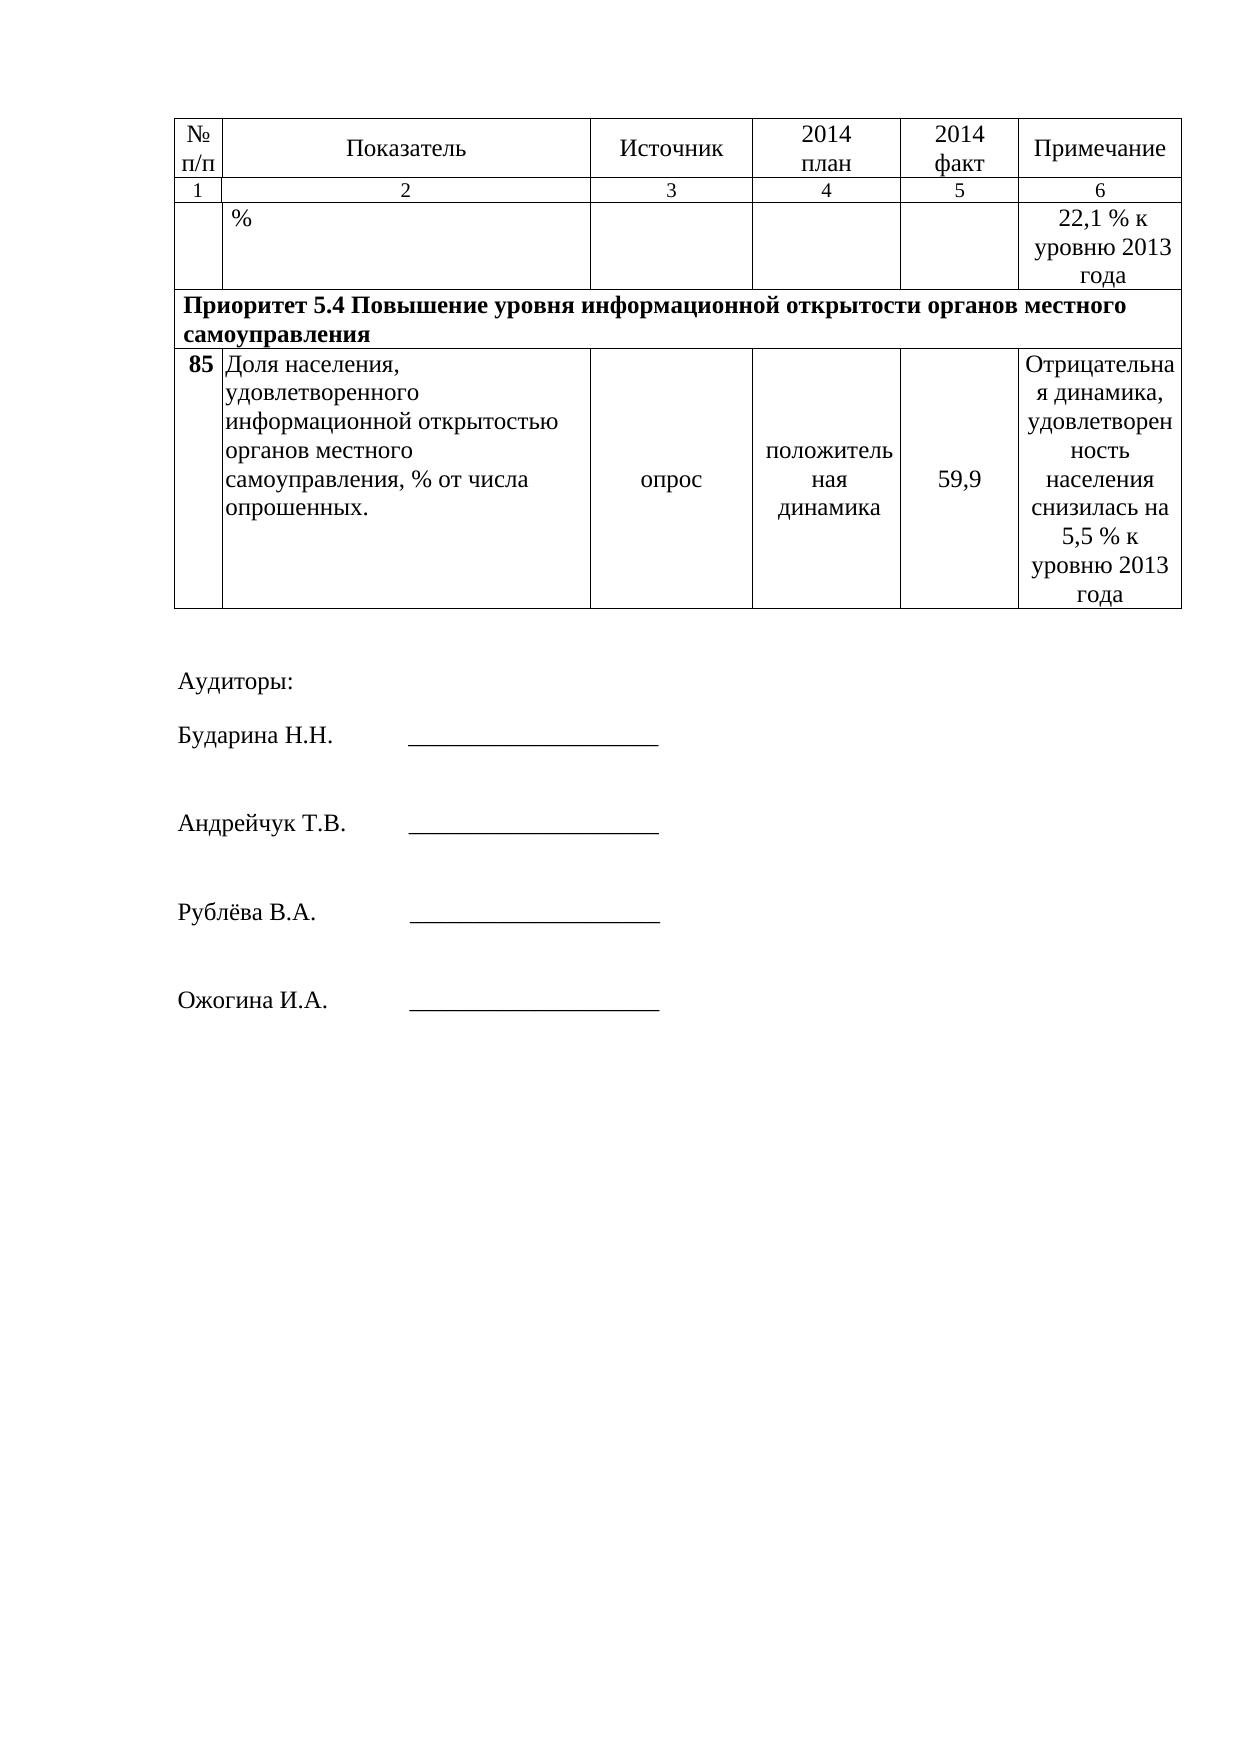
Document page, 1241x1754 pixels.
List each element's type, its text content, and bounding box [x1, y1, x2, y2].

text Андрейчук Т.В. ____________________ [177, 808, 1152, 837]
text Аудиторы: [177, 666, 1152, 695]
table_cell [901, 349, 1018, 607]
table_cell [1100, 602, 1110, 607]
text Бударина Н.Н. ____________________ [177, 720, 1152, 748]
table_cell 1 [175, 178, 221, 202]
table_cell 6 [1019, 178, 1181, 202]
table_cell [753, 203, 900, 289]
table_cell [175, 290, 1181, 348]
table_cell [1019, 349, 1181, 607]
table_header Источник [591, 119, 752, 177]
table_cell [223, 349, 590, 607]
table_header 2014 план [753, 119, 900, 177]
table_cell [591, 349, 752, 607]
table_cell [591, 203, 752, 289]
table_cell 3 [591, 178, 752, 202]
table_header 2014 факт [901, 119, 1018, 177]
table_header Показатель [223, 119, 590, 177]
table_header Примечание [1019, 119, 1181, 177]
text Рублёва В.А. ____________________ [177, 897, 1152, 925]
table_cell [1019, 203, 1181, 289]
text Ожогина И.А. ____________________ [177, 985, 1152, 1014]
table_cell 5 [901, 178, 1018, 202]
table_cell 4 [753, 178, 900, 202]
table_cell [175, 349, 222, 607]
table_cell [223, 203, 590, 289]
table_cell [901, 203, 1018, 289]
table_cell 2 [222, 178, 590, 202]
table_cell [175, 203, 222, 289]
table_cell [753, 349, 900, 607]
table_header № п/п [175, 119, 222, 177]
